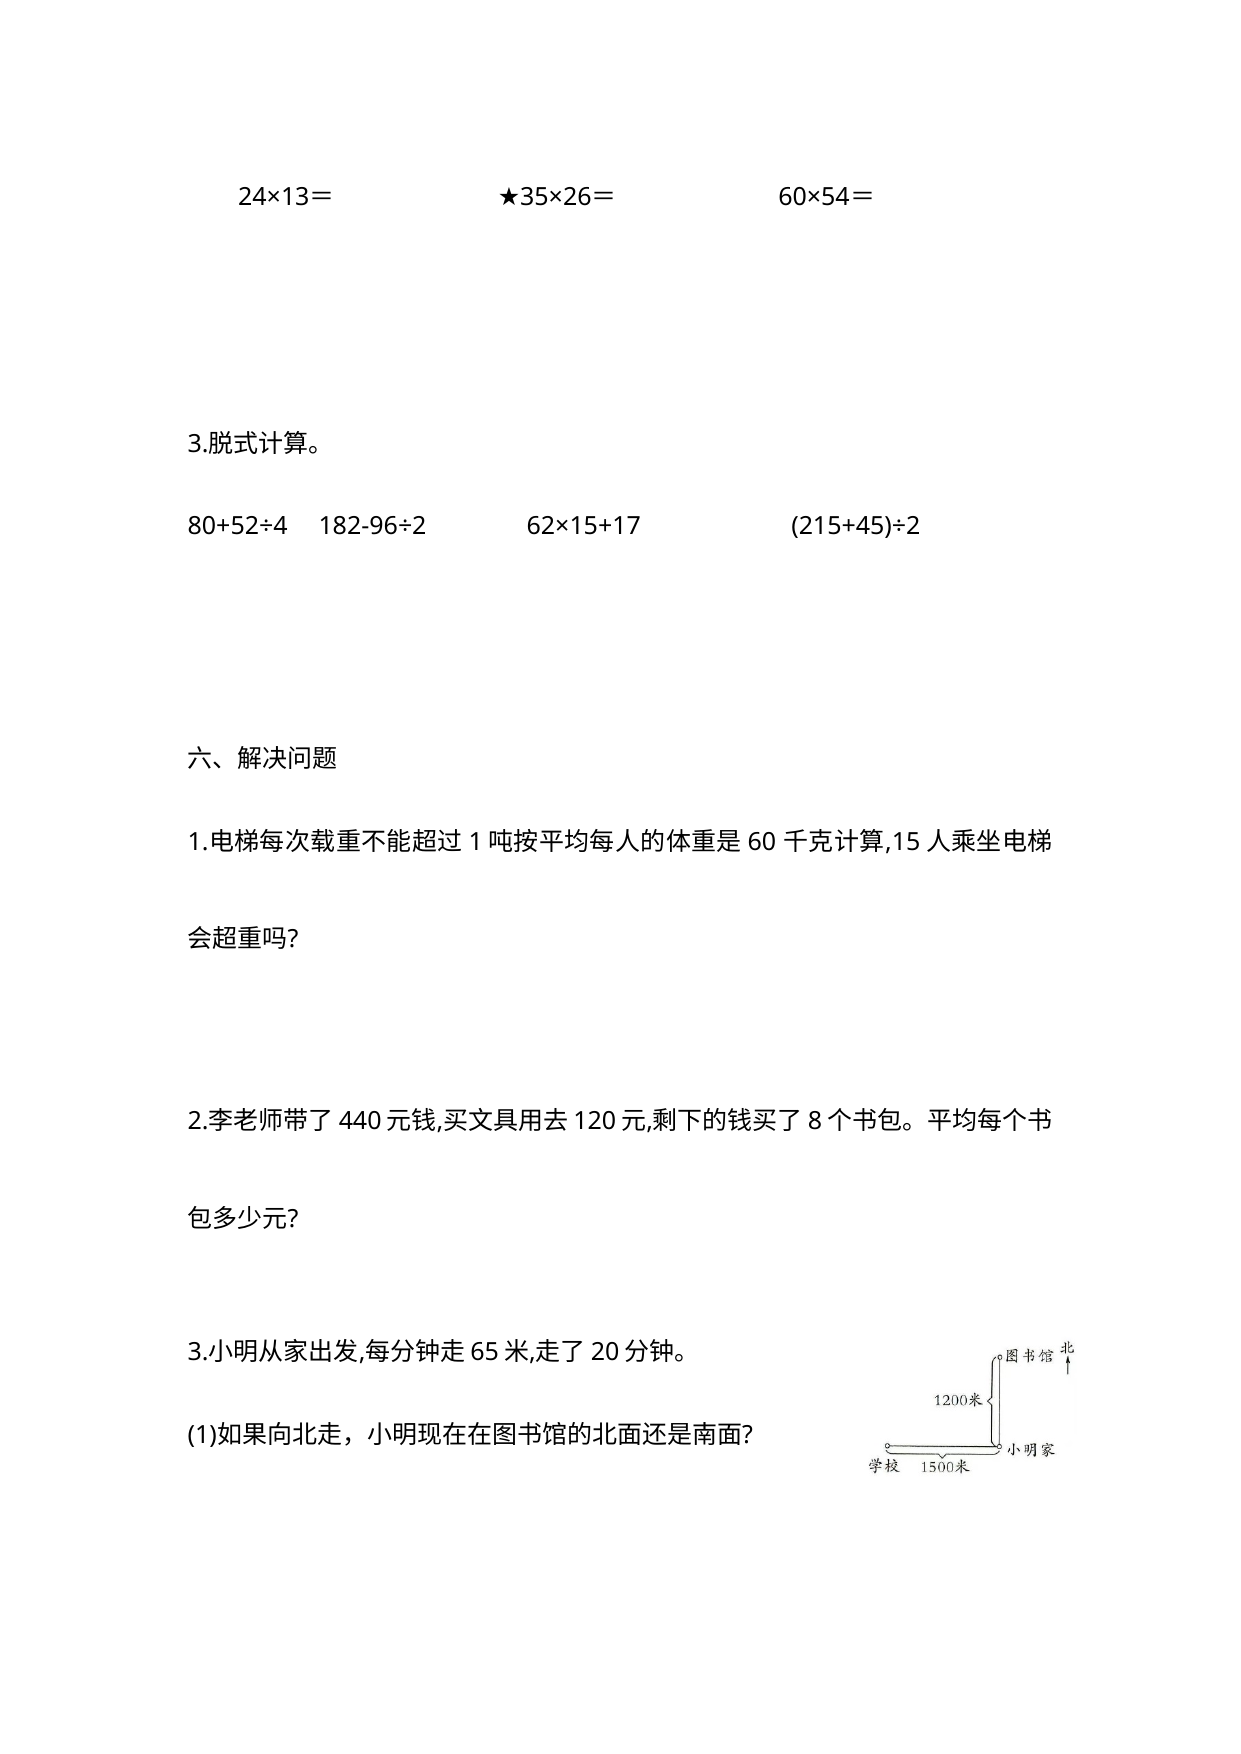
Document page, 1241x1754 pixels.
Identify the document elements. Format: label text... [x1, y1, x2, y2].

text 2.李老师带了440元钱,买文具用去120元,剩下的钱买了8个书包。平均每个书包多少元? [187, 1086, 1053, 1249]
picture [852, 1330, 1077, 1488]
text 24×13＝ ★35×26＝ 60×54＝ [237, 162, 1053, 227]
text 1.电梯每次载重不能超过1吨按平均每人的体重是60 千克计算,15人乘坐电梯会超重吗? [187, 807, 1053, 969]
text 80+52÷4 182-96÷2 62×15+17 (215+45)÷2 [187, 492, 1053, 557]
text 3.小明从家出发,每分钟走65米,走了20分钟。 [187, 1317, 1053, 1382]
text (1)如果向北走，小明现在在图书馆的北面还是南面? [187, 1400, 852, 1465]
text 六、解决问题 [187, 724, 1053, 789]
text 3.脱式计算。 [187, 409, 1053, 474]
